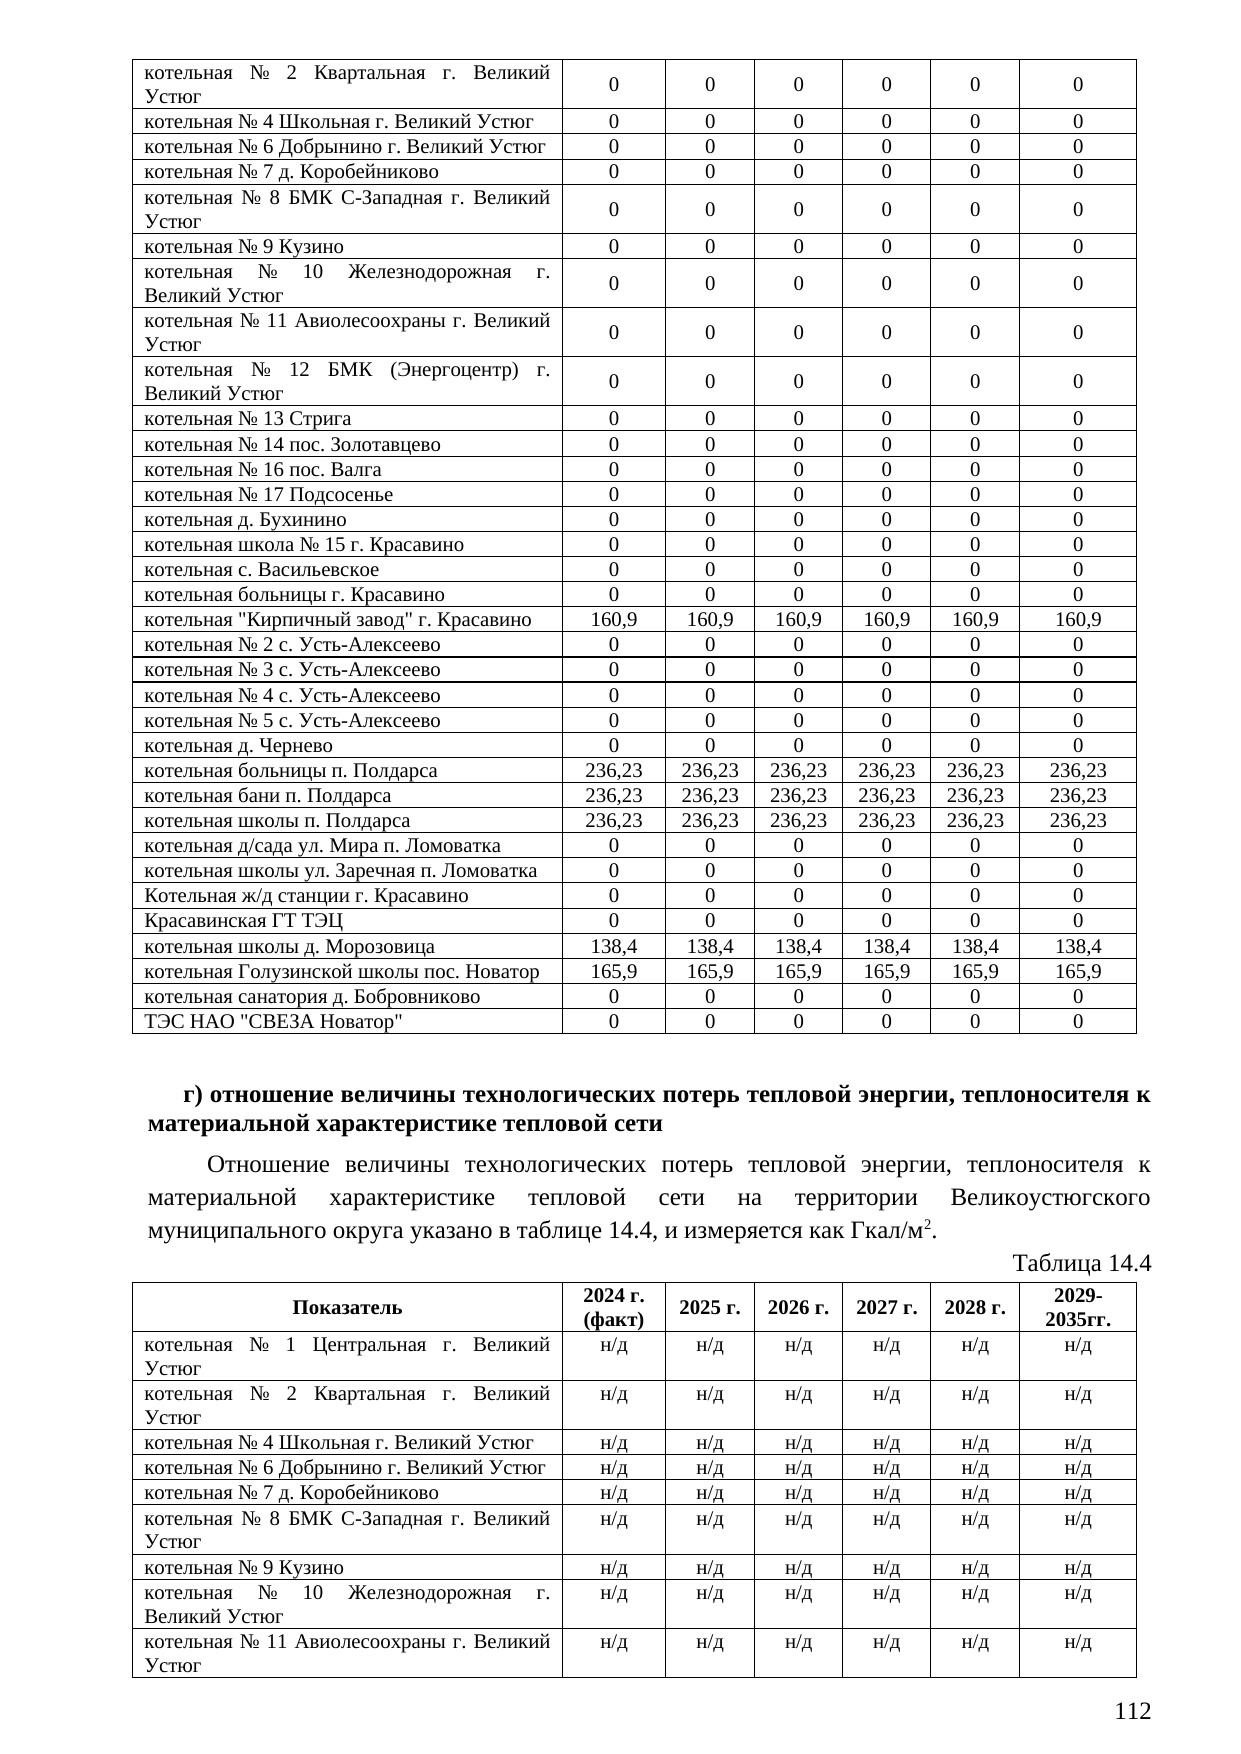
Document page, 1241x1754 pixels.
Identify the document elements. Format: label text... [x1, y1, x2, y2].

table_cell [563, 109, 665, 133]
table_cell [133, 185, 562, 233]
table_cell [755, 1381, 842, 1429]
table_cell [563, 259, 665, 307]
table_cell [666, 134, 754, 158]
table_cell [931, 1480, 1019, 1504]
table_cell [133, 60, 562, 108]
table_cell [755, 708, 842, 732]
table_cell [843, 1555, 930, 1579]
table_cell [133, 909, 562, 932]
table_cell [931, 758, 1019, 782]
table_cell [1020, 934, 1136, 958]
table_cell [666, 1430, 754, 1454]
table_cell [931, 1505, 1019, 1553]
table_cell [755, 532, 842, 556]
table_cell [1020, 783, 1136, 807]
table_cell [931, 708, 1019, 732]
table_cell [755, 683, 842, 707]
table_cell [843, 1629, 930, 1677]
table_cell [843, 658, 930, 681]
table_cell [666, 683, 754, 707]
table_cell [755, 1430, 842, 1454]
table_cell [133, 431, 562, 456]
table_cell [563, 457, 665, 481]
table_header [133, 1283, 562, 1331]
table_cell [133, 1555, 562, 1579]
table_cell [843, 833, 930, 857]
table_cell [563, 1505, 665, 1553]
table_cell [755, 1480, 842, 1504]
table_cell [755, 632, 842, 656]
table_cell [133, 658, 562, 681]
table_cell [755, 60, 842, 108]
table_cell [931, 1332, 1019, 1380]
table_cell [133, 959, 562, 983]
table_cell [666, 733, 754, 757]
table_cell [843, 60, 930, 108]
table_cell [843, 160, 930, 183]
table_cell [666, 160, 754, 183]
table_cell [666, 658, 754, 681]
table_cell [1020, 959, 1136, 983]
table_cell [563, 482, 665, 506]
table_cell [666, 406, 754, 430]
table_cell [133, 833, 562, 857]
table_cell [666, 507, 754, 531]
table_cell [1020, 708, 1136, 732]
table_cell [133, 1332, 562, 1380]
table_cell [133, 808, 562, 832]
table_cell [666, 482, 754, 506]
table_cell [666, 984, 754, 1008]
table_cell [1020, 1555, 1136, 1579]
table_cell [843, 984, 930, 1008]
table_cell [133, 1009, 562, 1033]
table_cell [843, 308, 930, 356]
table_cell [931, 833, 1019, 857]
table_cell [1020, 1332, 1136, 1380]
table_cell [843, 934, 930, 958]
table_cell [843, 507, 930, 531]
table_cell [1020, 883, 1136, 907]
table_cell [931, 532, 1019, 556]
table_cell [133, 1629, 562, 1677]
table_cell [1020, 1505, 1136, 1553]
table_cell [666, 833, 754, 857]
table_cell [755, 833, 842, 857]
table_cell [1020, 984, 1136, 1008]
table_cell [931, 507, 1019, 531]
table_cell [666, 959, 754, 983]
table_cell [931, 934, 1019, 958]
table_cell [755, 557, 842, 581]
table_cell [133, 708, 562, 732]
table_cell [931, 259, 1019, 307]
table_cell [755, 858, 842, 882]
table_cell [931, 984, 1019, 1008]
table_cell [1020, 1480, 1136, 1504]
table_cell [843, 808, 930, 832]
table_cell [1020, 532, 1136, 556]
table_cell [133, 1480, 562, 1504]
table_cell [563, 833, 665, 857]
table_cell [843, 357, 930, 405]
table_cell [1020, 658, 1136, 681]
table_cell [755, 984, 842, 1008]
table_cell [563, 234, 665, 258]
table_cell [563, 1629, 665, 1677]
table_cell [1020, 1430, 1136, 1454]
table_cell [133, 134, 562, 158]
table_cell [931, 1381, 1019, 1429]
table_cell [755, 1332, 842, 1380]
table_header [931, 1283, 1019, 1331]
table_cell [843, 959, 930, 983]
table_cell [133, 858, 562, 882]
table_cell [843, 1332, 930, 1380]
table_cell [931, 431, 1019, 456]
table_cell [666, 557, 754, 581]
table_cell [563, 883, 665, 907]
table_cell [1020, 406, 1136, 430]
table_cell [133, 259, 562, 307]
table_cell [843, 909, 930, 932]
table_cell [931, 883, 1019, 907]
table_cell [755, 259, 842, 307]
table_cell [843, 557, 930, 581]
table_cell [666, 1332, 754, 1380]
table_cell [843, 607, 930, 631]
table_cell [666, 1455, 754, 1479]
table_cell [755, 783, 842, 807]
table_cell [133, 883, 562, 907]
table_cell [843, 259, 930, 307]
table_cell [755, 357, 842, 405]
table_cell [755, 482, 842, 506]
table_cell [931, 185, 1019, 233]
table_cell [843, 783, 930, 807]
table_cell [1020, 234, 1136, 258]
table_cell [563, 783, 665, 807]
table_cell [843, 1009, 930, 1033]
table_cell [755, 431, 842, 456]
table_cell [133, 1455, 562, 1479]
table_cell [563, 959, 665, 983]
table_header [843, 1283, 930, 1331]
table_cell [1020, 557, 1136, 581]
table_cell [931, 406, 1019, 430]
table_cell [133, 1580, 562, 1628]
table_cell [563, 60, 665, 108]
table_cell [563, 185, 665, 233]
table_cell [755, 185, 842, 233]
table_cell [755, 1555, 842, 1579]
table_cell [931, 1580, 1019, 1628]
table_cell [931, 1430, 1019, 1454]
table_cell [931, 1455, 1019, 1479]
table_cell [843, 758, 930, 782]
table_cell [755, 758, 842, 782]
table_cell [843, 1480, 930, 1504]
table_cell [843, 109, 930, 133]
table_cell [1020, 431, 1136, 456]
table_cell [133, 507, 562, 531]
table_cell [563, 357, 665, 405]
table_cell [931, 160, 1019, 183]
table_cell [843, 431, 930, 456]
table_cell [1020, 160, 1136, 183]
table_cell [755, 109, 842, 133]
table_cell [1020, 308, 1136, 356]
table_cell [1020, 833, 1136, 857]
text Отношение величины технологических потерь тепловой энергии, теплоносителя к материальной характеристике тепловой сети на территории Великоустюгского муниципального округа указано в таблице 14.4, и измеряется как Гкал/м2. [148, 1149, 1152, 1244]
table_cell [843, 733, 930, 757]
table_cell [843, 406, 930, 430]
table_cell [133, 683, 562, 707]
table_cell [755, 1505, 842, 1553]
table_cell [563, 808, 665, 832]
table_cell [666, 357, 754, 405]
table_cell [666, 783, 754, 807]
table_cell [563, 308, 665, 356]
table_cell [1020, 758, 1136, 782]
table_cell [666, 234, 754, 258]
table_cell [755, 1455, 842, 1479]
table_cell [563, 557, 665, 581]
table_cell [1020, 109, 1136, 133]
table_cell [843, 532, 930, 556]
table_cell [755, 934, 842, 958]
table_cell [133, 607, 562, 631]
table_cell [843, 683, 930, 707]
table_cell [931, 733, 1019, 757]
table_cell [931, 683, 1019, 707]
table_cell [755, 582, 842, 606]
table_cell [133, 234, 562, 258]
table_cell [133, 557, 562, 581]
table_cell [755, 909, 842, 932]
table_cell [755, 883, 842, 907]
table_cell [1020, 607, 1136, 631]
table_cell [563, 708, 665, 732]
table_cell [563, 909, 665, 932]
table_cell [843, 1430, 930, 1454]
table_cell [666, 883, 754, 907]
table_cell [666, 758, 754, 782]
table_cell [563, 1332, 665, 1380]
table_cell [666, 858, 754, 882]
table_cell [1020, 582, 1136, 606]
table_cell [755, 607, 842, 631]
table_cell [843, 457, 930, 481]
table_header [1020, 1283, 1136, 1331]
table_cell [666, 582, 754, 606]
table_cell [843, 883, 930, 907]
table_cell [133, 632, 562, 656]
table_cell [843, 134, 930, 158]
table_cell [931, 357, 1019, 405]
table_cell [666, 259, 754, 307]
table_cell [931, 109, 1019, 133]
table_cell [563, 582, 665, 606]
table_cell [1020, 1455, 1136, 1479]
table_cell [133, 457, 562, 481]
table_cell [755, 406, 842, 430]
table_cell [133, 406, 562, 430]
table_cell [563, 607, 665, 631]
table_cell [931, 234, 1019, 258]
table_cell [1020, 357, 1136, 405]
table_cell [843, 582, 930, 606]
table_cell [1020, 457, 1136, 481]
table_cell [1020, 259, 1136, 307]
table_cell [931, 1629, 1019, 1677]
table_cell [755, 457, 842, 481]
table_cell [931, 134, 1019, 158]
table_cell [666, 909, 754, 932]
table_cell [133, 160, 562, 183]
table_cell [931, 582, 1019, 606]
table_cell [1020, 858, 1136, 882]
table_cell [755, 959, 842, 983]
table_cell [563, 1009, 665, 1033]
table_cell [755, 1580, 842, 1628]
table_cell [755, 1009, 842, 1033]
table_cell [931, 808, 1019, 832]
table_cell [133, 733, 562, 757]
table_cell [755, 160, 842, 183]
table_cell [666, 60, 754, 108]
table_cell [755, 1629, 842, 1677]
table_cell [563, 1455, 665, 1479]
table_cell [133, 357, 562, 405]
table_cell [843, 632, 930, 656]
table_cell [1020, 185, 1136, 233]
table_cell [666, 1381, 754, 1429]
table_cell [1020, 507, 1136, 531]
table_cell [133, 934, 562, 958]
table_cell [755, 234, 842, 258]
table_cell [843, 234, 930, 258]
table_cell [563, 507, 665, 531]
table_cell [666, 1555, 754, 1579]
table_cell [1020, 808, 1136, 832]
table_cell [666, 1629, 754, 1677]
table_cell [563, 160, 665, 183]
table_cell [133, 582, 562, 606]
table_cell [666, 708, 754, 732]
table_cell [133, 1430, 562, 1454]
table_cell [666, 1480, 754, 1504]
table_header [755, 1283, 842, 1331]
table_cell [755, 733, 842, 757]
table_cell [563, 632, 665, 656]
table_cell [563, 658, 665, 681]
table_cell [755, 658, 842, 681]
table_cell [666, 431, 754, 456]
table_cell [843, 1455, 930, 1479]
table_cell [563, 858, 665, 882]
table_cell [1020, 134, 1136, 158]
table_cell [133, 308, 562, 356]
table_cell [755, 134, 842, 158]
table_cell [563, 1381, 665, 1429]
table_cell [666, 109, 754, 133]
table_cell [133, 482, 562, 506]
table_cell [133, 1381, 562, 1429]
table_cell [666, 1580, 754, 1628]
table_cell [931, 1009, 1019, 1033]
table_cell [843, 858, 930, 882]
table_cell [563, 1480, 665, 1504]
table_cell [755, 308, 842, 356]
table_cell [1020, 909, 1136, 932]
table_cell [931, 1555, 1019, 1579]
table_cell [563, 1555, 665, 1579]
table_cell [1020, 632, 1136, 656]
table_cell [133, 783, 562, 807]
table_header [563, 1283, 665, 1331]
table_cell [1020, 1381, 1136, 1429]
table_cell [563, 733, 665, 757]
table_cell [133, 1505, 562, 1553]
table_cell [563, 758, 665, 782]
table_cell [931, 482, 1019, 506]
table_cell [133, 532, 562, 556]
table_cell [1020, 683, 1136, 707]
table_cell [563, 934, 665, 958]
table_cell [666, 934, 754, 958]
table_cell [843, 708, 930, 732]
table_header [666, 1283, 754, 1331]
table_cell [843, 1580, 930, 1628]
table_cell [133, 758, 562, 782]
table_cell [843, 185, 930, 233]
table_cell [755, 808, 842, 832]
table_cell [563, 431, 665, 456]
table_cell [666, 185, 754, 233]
text Таблица 14.4 [148, 1248, 1152, 1277]
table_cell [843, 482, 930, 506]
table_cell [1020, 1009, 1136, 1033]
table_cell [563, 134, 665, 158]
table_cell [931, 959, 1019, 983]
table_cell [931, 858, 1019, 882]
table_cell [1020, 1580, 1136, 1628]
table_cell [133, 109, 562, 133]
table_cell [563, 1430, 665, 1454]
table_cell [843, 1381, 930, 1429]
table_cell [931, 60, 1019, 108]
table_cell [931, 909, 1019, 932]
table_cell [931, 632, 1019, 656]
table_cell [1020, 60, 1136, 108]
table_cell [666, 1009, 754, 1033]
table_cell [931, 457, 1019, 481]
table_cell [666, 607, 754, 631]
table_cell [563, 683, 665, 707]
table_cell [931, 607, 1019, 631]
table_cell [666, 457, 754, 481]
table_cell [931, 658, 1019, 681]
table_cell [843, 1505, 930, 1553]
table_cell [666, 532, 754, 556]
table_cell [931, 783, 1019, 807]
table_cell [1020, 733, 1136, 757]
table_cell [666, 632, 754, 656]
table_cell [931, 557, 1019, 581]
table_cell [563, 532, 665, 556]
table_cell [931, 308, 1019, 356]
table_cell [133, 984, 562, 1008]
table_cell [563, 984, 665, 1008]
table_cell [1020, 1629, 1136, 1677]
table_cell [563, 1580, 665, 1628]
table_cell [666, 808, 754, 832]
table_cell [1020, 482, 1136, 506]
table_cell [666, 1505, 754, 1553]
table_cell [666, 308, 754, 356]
text г) отношение величины технологических потерь тепловой энергии, теплоносителя к материальной характеристике тепловой сети [148, 1079, 1152, 1137]
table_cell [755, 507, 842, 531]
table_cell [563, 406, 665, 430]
